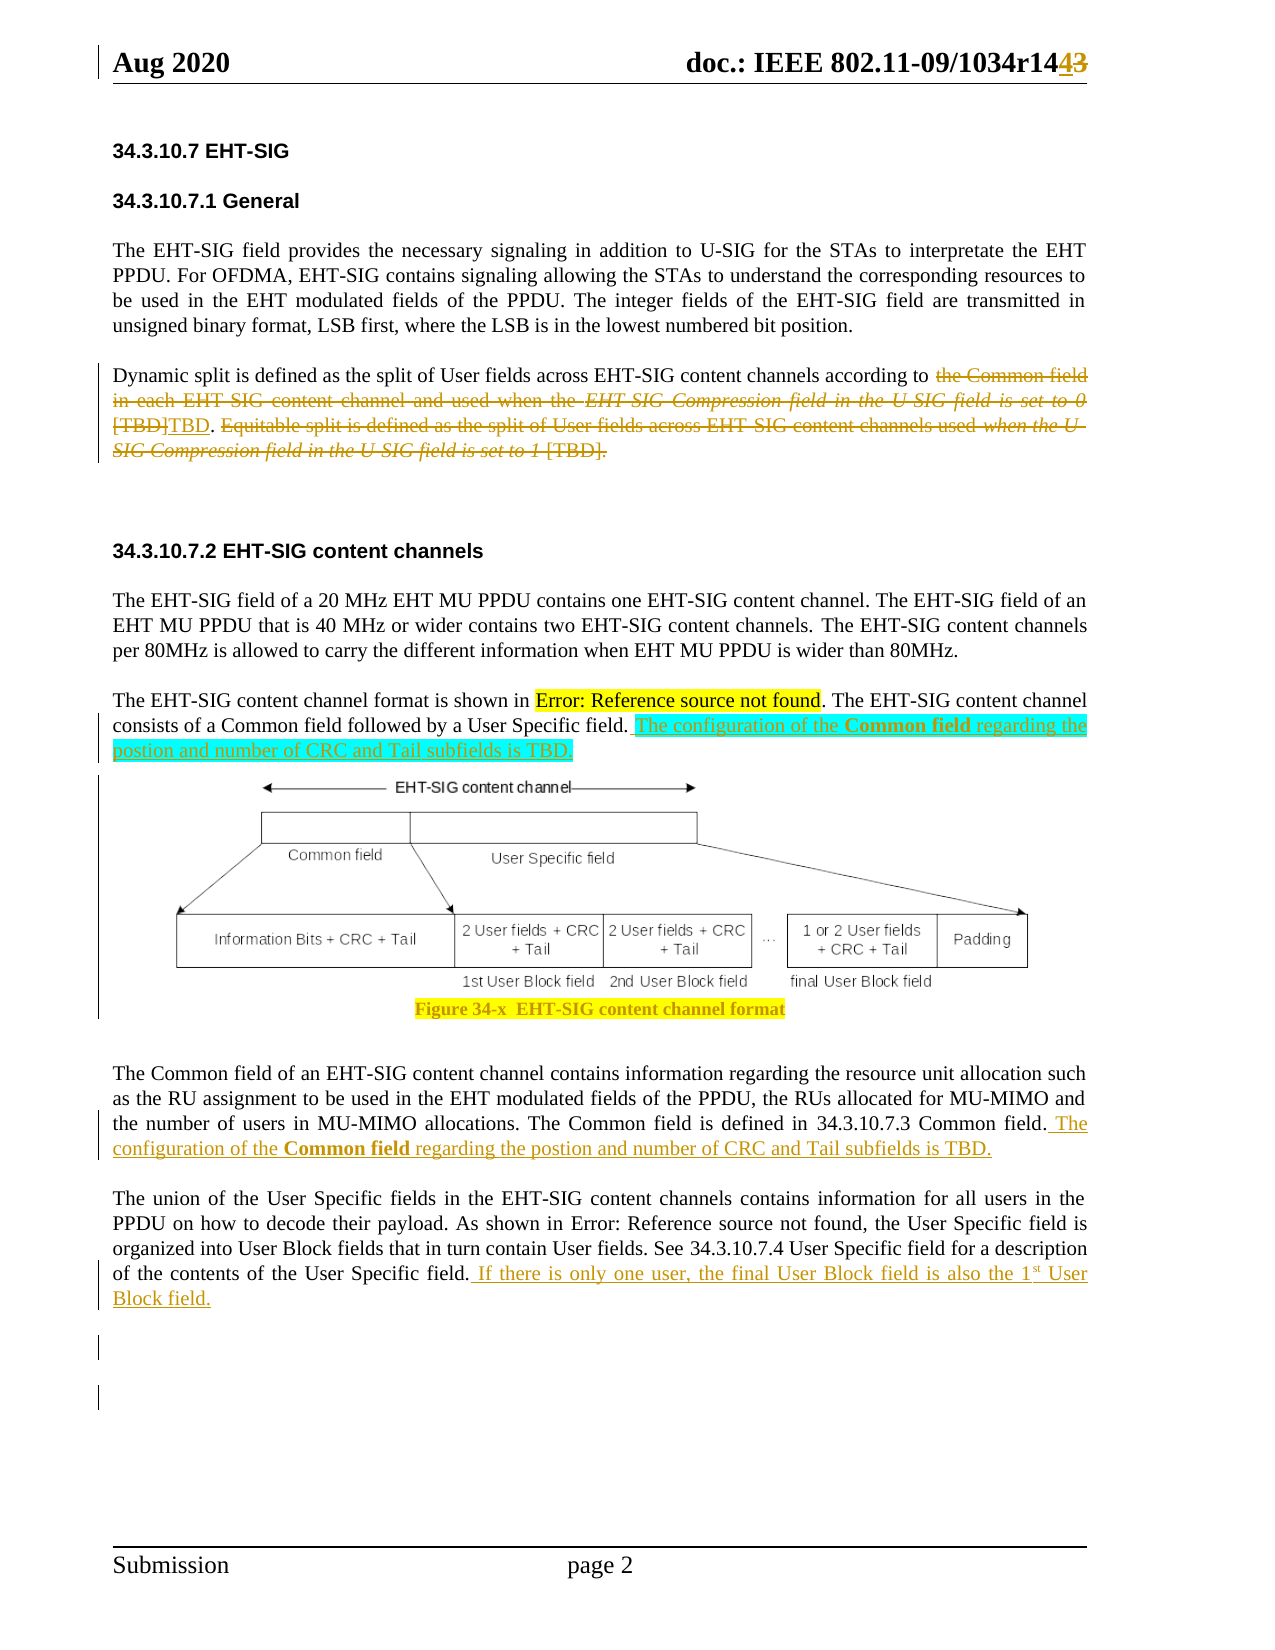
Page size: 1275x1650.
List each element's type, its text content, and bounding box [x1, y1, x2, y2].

table_header Figure 34-x EHT-SIG content channel format [152, 763, 1048, 1035]
text 34.3.10.7.1 General [112, 187, 1087, 212]
text The EHT-SIG field of a 20 MHz EHT MU PPDU contains one EHT-SIG content channel. The EHT-SIG field of an EHT MU PPDU that is 40 MHz or wider contains two EHT-SIG content channels. The EHT-SIG content channels per 80MHz is allowed to carry the different information when EHT MU PPDU is wider than 80MHz. [112, 587, 1087, 662]
text Dynamic split is defined as the split of User fields across EHT-SIG content channels according to . [112, 362, 1087, 462]
text The EHT-SIG content channel format is shown in Figure 34-x (EHT-SIG content channel format). The EHT-SIG content channel consists of a Common field followed by a User Specific field. [112, 687, 1087, 762]
text 34.3.10.7 EHT-SIG [112, 137, 1087, 162]
text The union of the User Specific fields in the EHT-SIG content channels contains information for all users in the PPDU on how to decode their payload. As shown in Figure 34-x (EHT-SIG content channel format), the User Specific field is organized into User Block fields that in turn contain User fields. See 34.3.10.7.4 (User Specific field) for a description of the contents of the User Specific field. [112, 1185, 1087, 1310]
text The EHT-SIG field provides the necessary signaling in addition to U-SIG for the STAs to interpretate the EHT PPDU. For OFDMA, EHT-SIG contains signaling allowing the STAs to understand the corresponding resources to be used in the EHT modulated fields of the PPDU. The integer fields of the EHT-SIG field are transmitted in unsigned binary format, LSB first, where the LSB is in the lowest numbered bit position. [112, 237, 1087, 337]
text 34.3.10.7.2 EHT-SIG content channels [112, 537, 1087, 562]
text The Common field of an EHT-SIG content channel contains information regarding the resource unit allocation such as the RU assignment to be used in the EHT modulated fields of the PPDU, the RUs allocated for MU-MIMO and the number of users in MU-MIMO allocations. The Common field is defined in 34.3.10.7.3 (Common field). [112, 1060, 1087, 1160]
